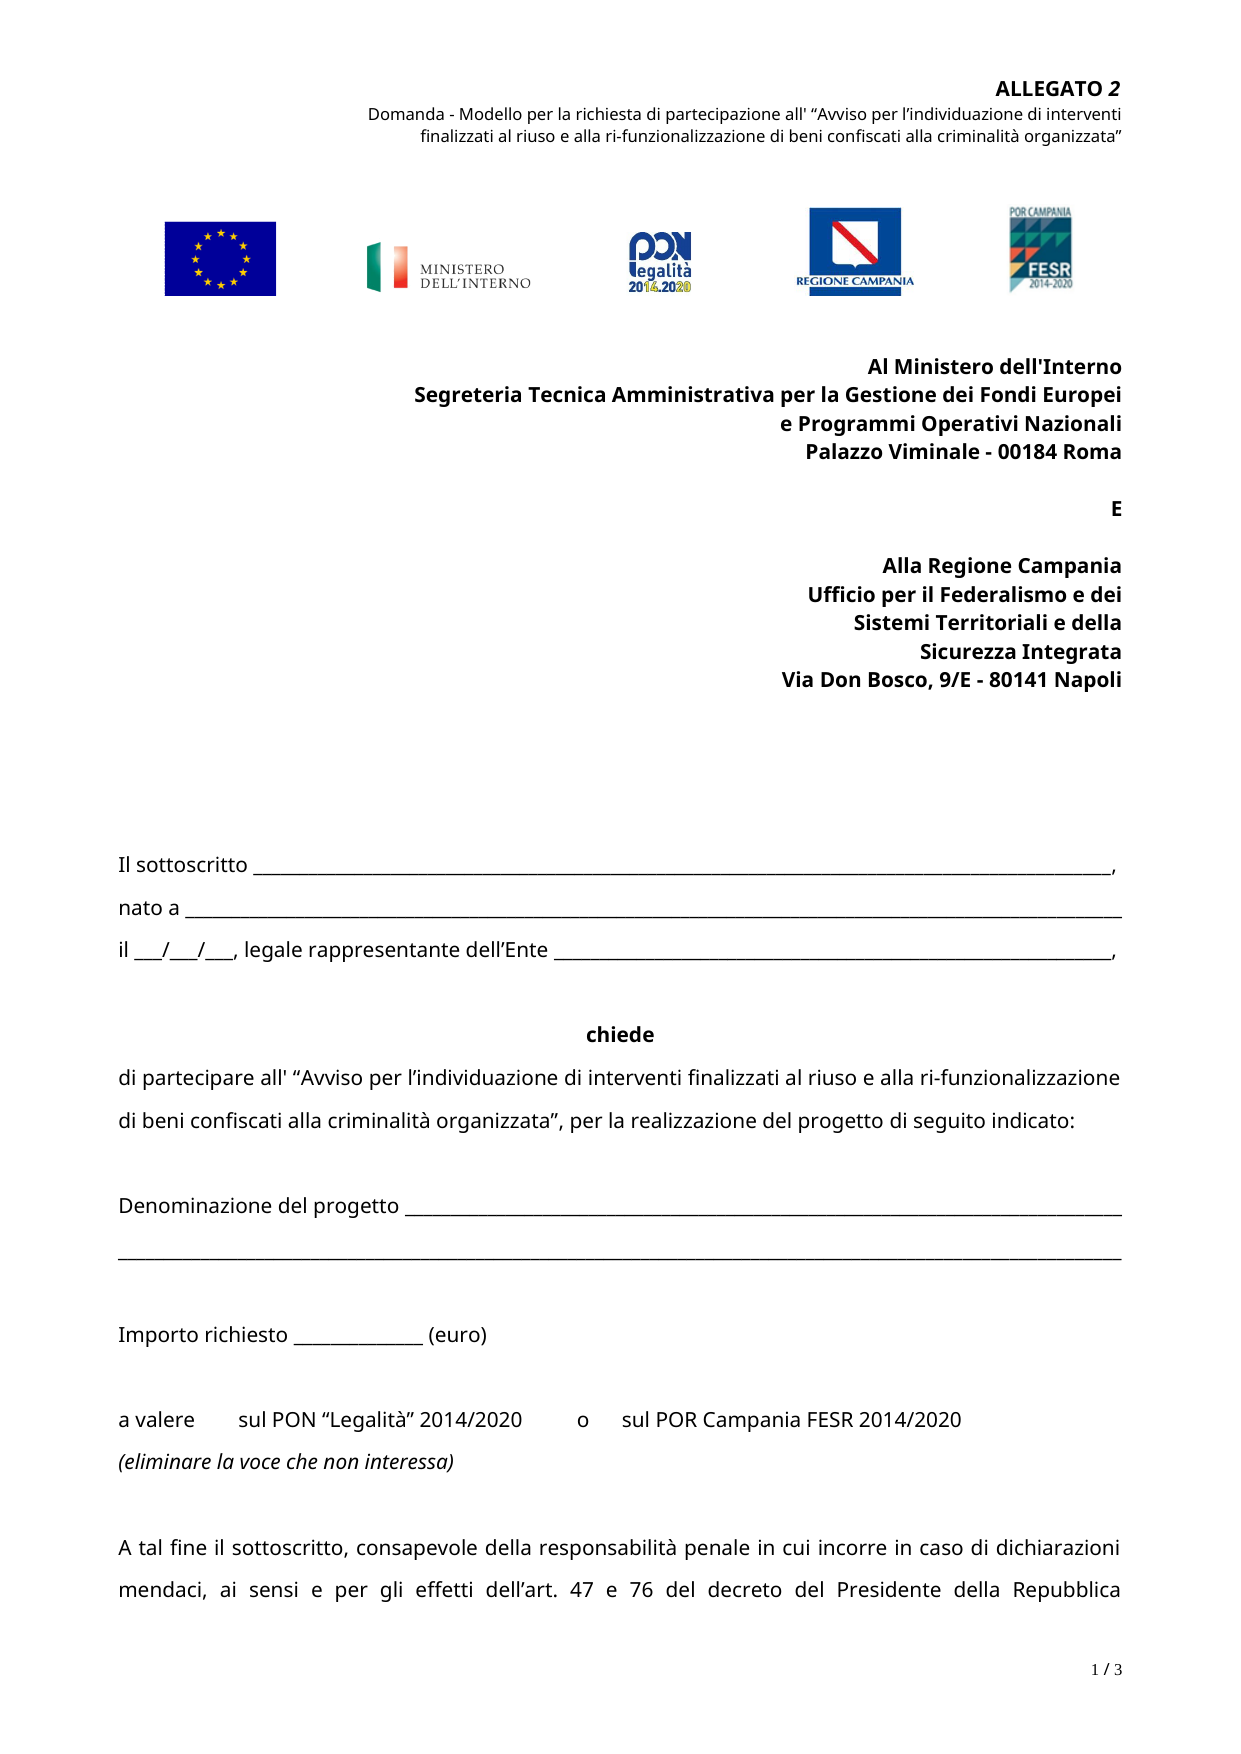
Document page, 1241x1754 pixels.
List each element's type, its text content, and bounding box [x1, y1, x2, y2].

text Alla Regione Campania [118, 552, 1122, 580]
text e Programmi Operativi Nazionali [118, 409, 1122, 437]
text il ___/___/___, legale rappresentante dell’Ente , [118, 935, 1122, 964]
picture [164, 221, 277, 296]
picture [362, 238, 534, 296]
text a valere sul PON “Legalità” 2014/2020 o sul POR Campania FESR 2014/2020 [118, 1405, 1122, 1433]
text E [118, 494, 1122, 523]
text Importo richiesto ______________ (euro) [118, 1320, 1122, 1348]
text Via Don Bosco, 9/E - 80141 Napoli [756, 665, 1122, 694]
text Palazzo Viminale - 00184 Roma [118, 437, 1122, 466]
text Segreteria Tecnica Amministrativa per la Gestione dei Fondi Europei [118, 380, 1122, 409]
text Denominazione del progetto [118, 1191, 1122, 1219]
text Ufficio per il Federalismo e dei Sistemi Territoriali e della Sicurezza Integrata [756, 580, 1122, 665]
picture [1006, 204, 1076, 296]
text nato a [118, 893, 1122, 921]
text di partecipare all' “Avviso per l’individuazione di interventi finalizzati al riuso e alla ri-funzionalizzazione di beni confiscati alla criminalità organizzata”, per la realizzazione del progetto di seguito indicato: [118, 1063, 1122, 1134]
picture [626, 232, 692, 296]
text Al Ministero dell'Interno [118, 352, 1122, 380]
text chiede [118, 1021, 1122, 1049]
text Il sottoscritto , [118, 850, 1122, 879]
text (eliminare la voce che non interessa) [118, 1447, 1122, 1476]
